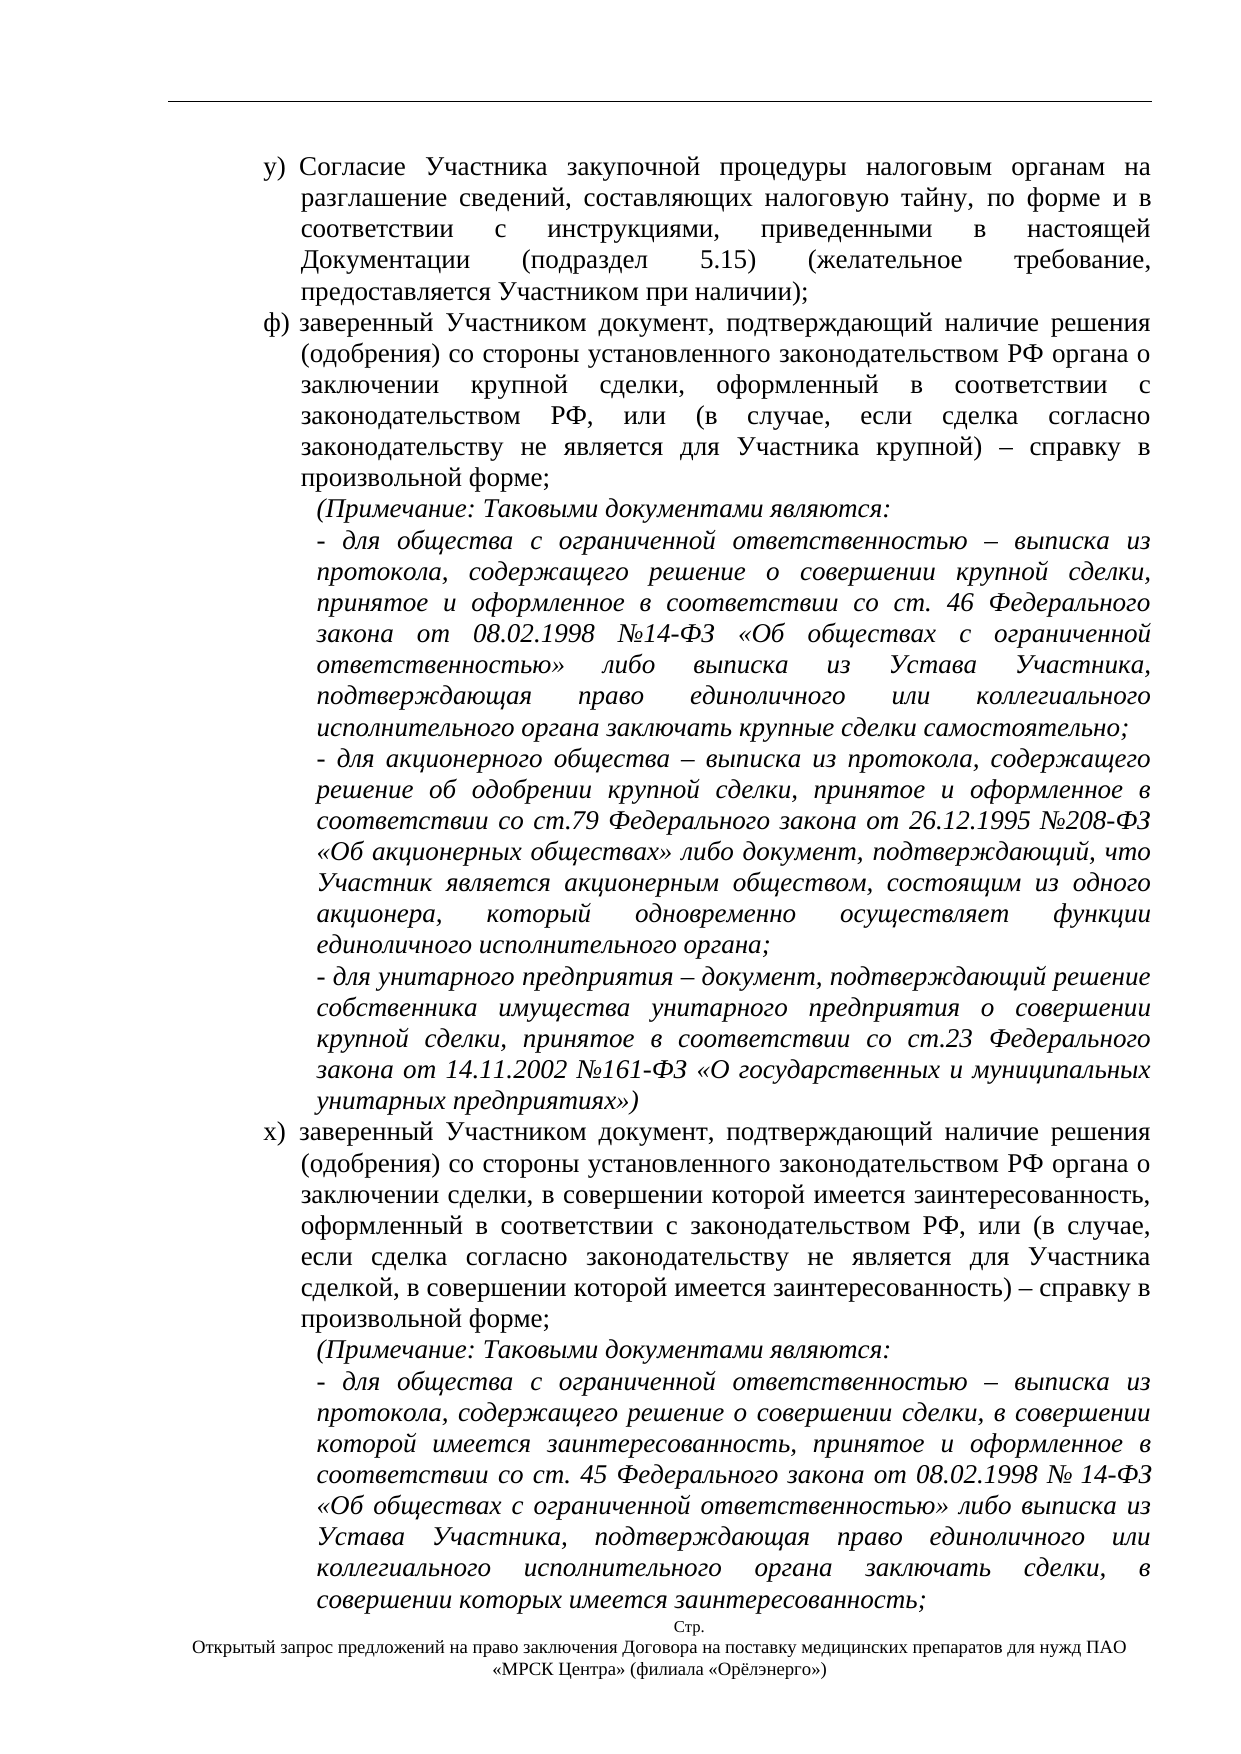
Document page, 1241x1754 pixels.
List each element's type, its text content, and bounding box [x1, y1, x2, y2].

list Согласие Участника закупочной процедуры налоговым органам на разглашение сведений, составляющих налоговую тайну, по форме и в соответствии с инструкциями, приведенными в настоящей Документации (подраздел 5.15) (желательное требование, предоставляется Участником при наличии); [263, 150, 1152, 306]
list заверенный Участником документ, подтверждающий наличие решения (одобрения) со стороны установленного законодательством РФ органа о заключении крупной сделки, оформленный в соответствии с законодательством РФ, или (в случае, если сделка согласно законодательству не является для Участника крупной) – справку в произвольной форме; [263, 306, 1152, 493]
list (Примечание: Таковыми документами являются: [316, 493, 1152, 524]
list - для акционерного общества – выписка из протокола, содержащего решение об одобрении крупной сделки, принятое и оформленное в соответствии со ст.79 Федерального закона от 26.12.1995 №208-ФЗ «Об акционерных обществах» либо документ, подтверждающий, что Участник является акционерным обществом, состоящим из одного акционера, который одновременно осуществляет функции единоличного исполнительного органа; [316, 742, 1152, 960]
list - для унитарного предприятия – документ, подтверждающий решение собственника имущества унитарного предприятия о совершении крупной сделки, принятое в соответствии со ст.23 Федерального закона от 14.11.2002 №161-ФЗ «О государственных и муниципальных унитарных предприятиях») [316, 960, 1152, 1116]
list - для общества с ограниченной ответственностью – выписка из протокола, содержащего решение о совершении сделки, в совершении которой имеется заинтересованность, принятое и оформленное в соответствии со ст. 45 Федерального закона от 08.02.1998 № 14-ФЗ «Об обществах с ограниченной ответственностью» либо выписка из Устава Участника, подтверждающая право единоличного или коллегиального исполнительного органа заключать сделки, в совершении которых имеется заинтересованность; [316, 1365, 1152, 1614]
list - для общества с ограниченной ответственностью – выписка из протокола, содержащего решение о совершении крупной сделки, принятое и оформленное в соответствии со ст. 46 Федерального закона от 08.02.1998 №14-ФЗ «Об обществах с ограниченной ответственностью» либо выписка из Устава Участника, подтверждающая право единоличного или коллегиального исполнительного органа заключать крупные сделки самостоятельно; [316, 524, 1152, 742]
list заверенный Участником документ, подтверждающий наличие решения (одобрения) со стороны установленного законодательством РФ органа о заключении сделки, в совершении которой имеется заинтересованность, оформленный в соответствии с законодательством РФ, или (в случае, если сделка согласно законодательству не является для Участника сделкой, в совершении которой имеется заинтересованность) – справку в произвольной форме; [263, 1116, 1152, 1333]
list (Примечание: Таковыми документами являются: [316, 1333, 1152, 1365]
